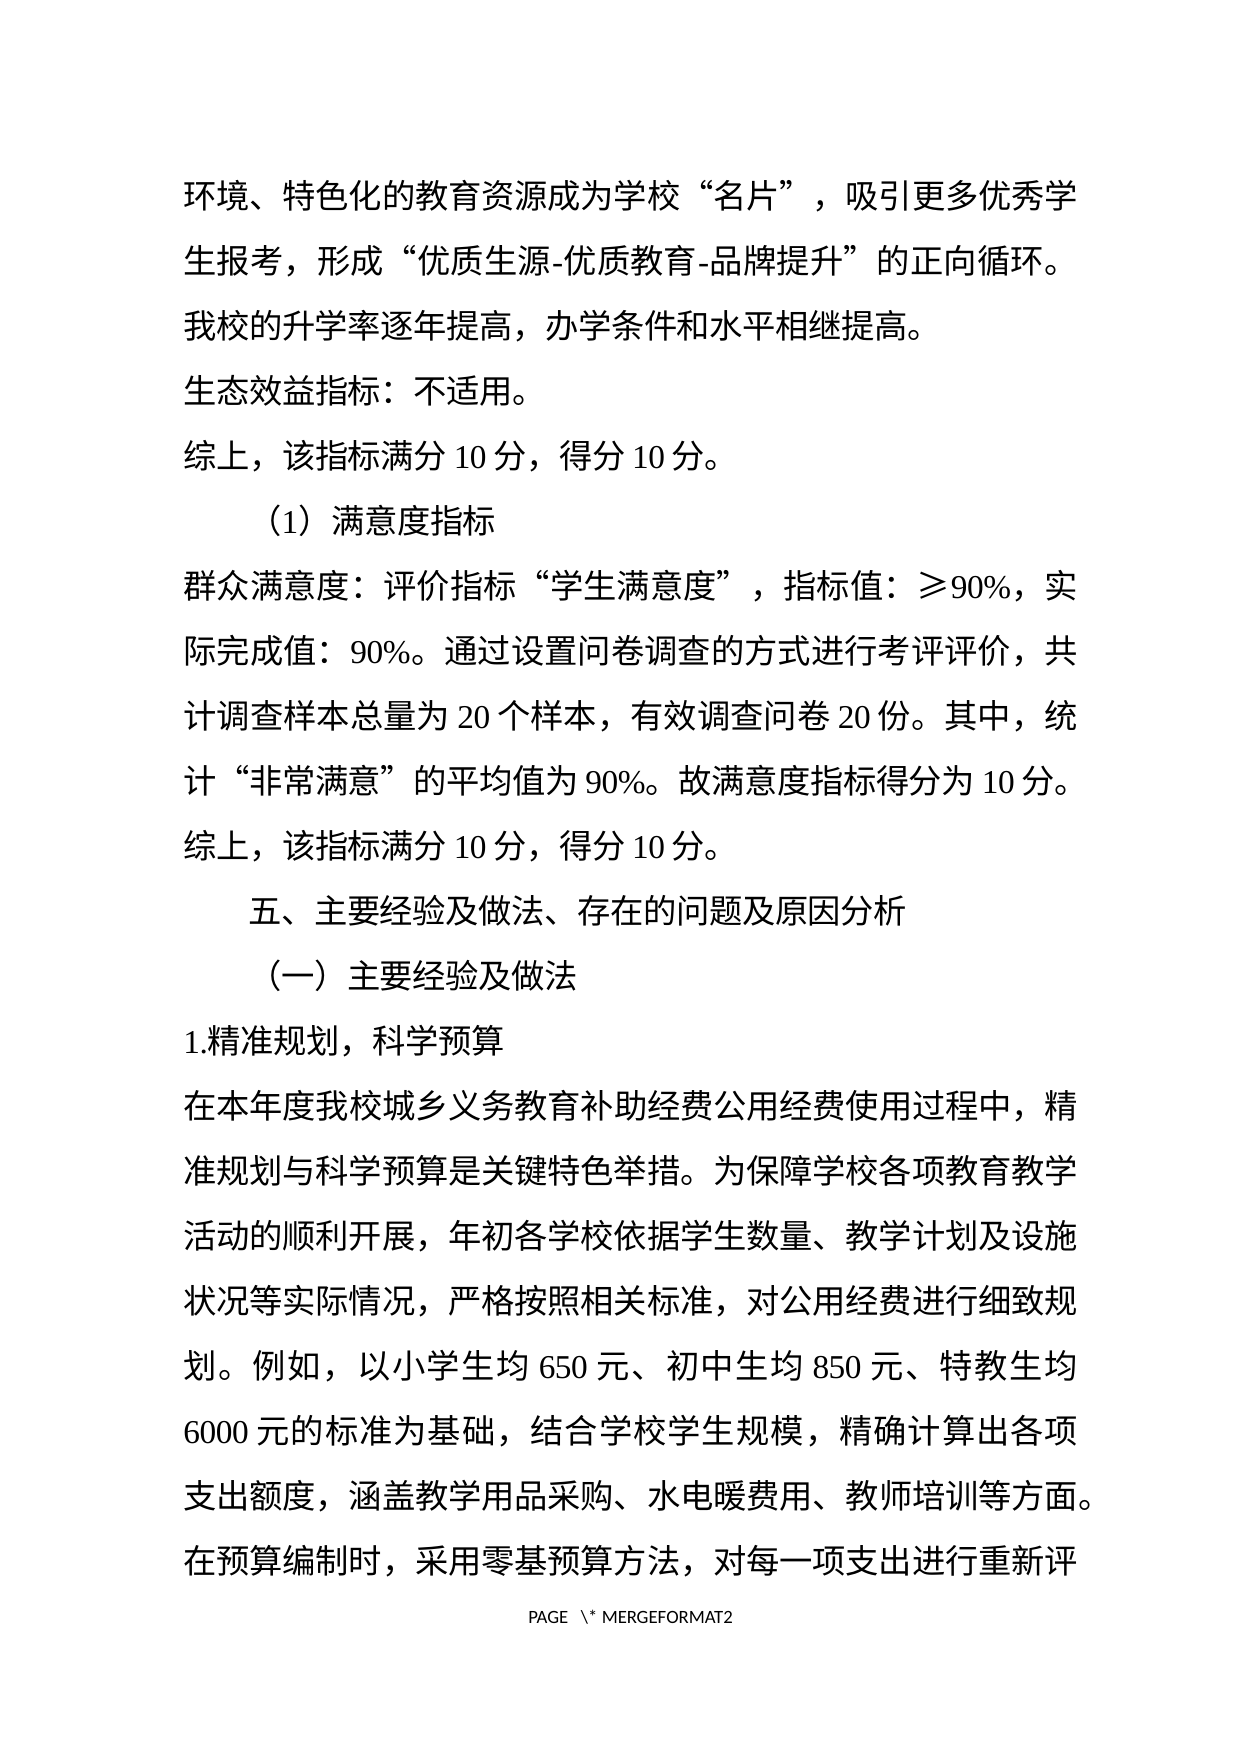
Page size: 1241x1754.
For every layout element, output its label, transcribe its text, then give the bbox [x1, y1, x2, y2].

text 五、主要经验及做法、存在的问题及原因分析 [183, 877, 1078, 942]
text （1）满意度指标 群众满意度：评价指标“学生满意度”，指标值：≥90%，实际完成值：90%。通过设置问卷调查的方式进行考评评价，共计调查样本总量为20个样本，有效调查问卷20份。其中，统计“非常满意”的平均值为90%。故满意度指标得分为10分。 综上，该指标满分10分，得分10分。 [183, 487, 1078, 877]
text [183, 162, 1078, 487]
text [183, 942, 1078, 1592]
